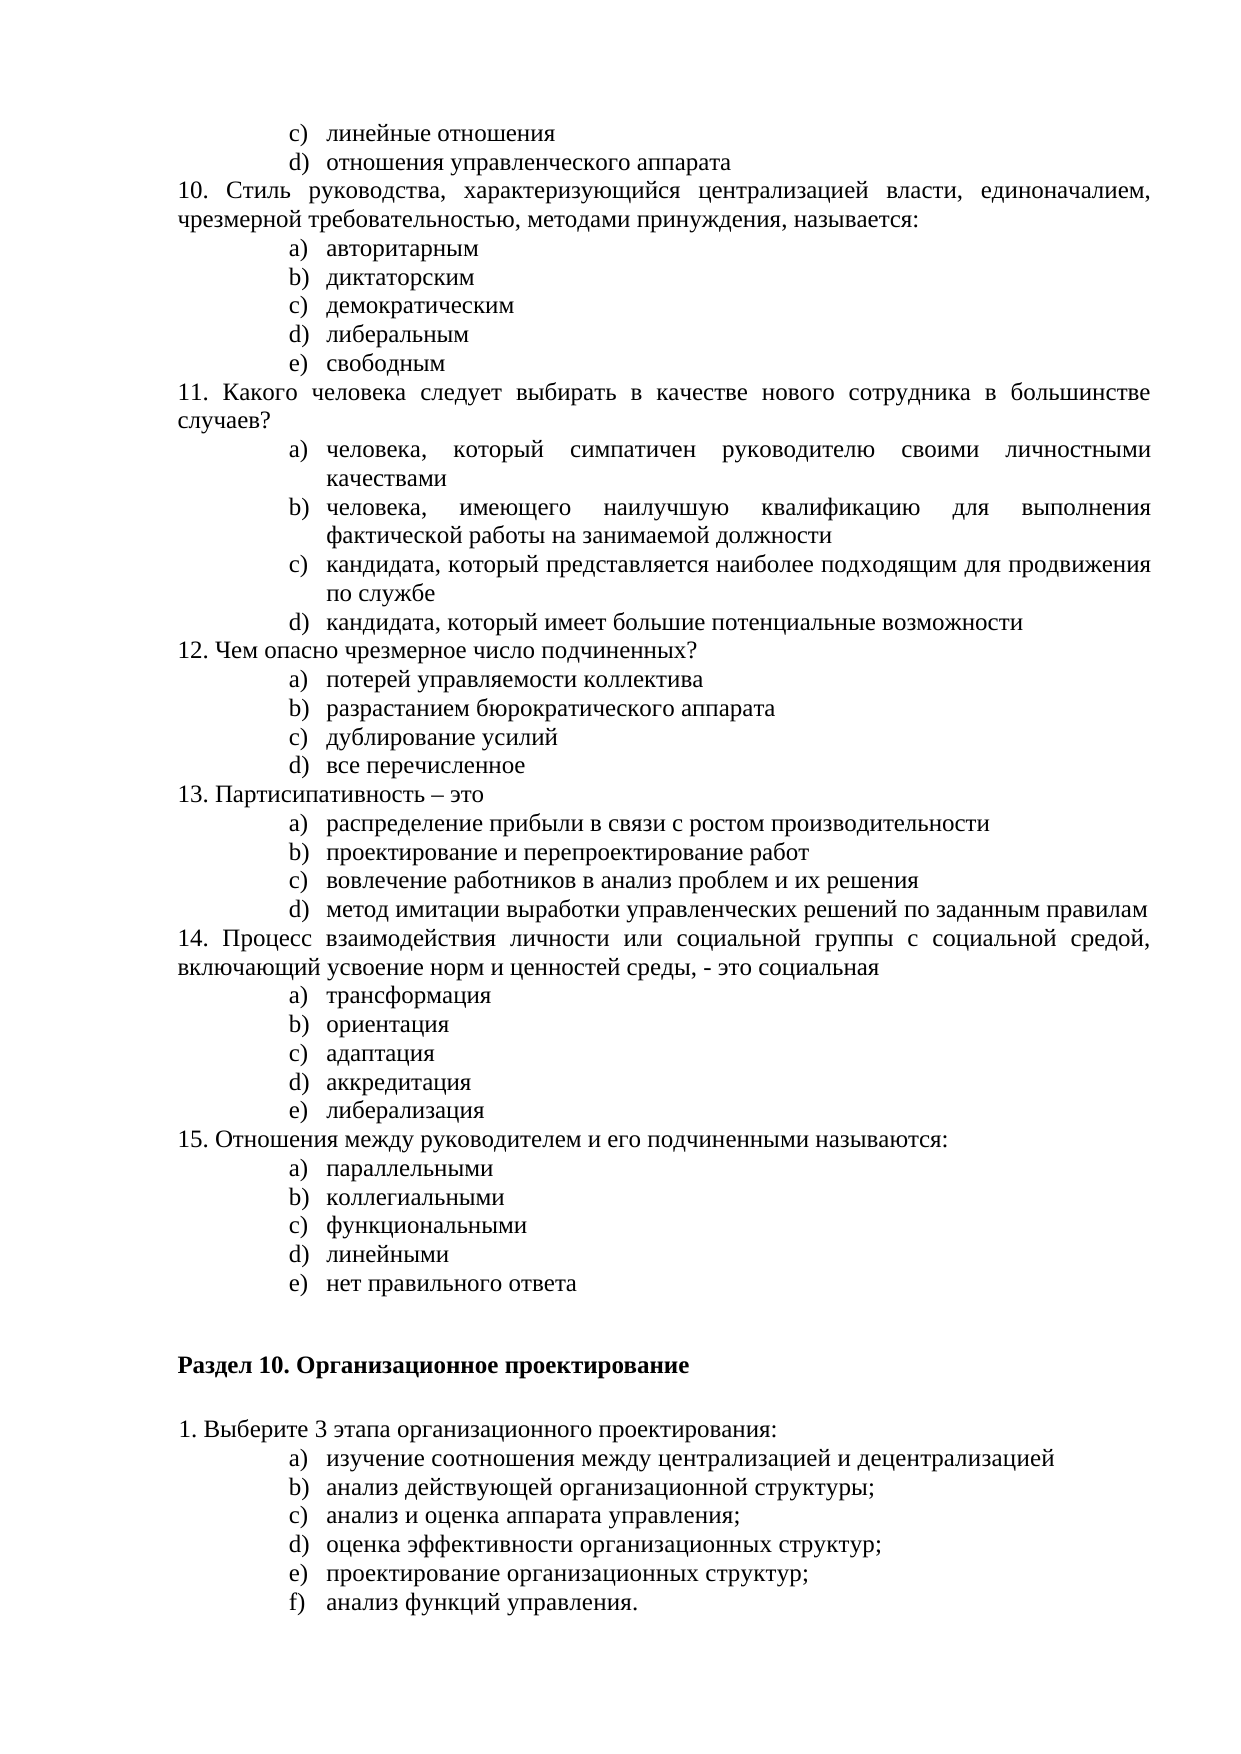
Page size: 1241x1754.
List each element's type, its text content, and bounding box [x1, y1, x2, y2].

list демократическим [288, 291, 1152, 319]
list нет правильного ответа [288, 1268, 1152, 1297]
list метод имитации выработки управленческих решений по заданным правилам [288, 894, 1152, 923]
list вовлечение работников в анализ проблем и их решения [288, 866, 1152, 894]
list анализ функций управления. [288, 1587, 1152, 1616]
list диктаторским [288, 262, 1152, 291]
list потерей управляемости коллектива [288, 664, 1152, 693]
list изучение соотношения между централизацией и децентрализацией [288, 1443, 1152, 1472]
list кандидата, который имеет большие потенциальные возможности [288, 607, 1152, 636]
list коллегиальными [288, 1182, 1152, 1211]
list анализ действующей организационной структуры; [288, 1472, 1152, 1501]
text 14. Процесс взаимодействия личности или социальной группы с социальной средой, включающий усвоение норм и ценностей среды, - это социальная [177, 923, 1152, 981]
list аккредитация [288, 1067, 1152, 1096]
list все перечисленное [288, 751, 1152, 779]
list оценка эффективности организационных структур; [288, 1529, 1152, 1558]
text 10. Стиль руководства, характеризующийся централизацией власти, единоначалием, чрезмерной требовательностью, методами принуждения, называется: [177, 176, 1152, 233]
text 12. Чем опасно чрезмерное число подчиненных? [177, 636, 1152, 664]
list отношения управленческого аппарата [288, 147, 1152, 176]
list ориентация [288, 1009, 1152, 1038]
list человека, который симпатичен руководителю своими личностными качествами [288, 434, 1152, 492]
text 11. Какого человека следует выбирать в качестве нового сотрудника в большинстве случаев? [177, 377, 1152, 434]
list линейные отношения [288, 118, 1152, 147]
list проектирование организационных структур; [288, 1558, 1152, 1587]
list функциональными [288, 1211, 1152, 1239]
text 15. Отношения между руководителем и его подчиненными называются: [177, 1124, 1152, 1153]
list распределение прибыли в связи с ростом производительности [288, 808, 1152, 837]
list либеральным [288, 319, 1152, 348]
list человека, имеющего наилучшую квалификацию для выполнения фактической работы на занимаемой должности [288, 492, 1152, 549]
list свободным [288, 348, 1152, 377]
list либерализация [288, 1096, 1152, 1124]
list дублирование усилий [288, 722, 1152, 751]
list трансформация [288, 981, 1152, 1009]
list кандидата, который представляется наиболее подходящим для продвижения по службе [288, 549, 1152, 607]
text 1. Выберите 3 этапа организационного проектирования: [178, 1414, 892, 1443]
list анализ и оценка аппарата управления; [288, 1501, 1152, 1529]
list разрастанием бюрократического аппарата [288, 693, 1152, 722]
subtitle Раздел 10. Организационное проектирование [177, 1351, 1152, 1379]
list параллельными [288, 1153, 1152, 1182]
list проектирование и перепроектирование работ [288, 837, 1152, 866]
list линейными [288, 1239, 1152, 1268]
list адаптация [288, 1038, 1152, 1067]
list авторитарным [288, 233, 1152, 262]
text 13. Партисипативность – это [177, 779, 1152, 808]
